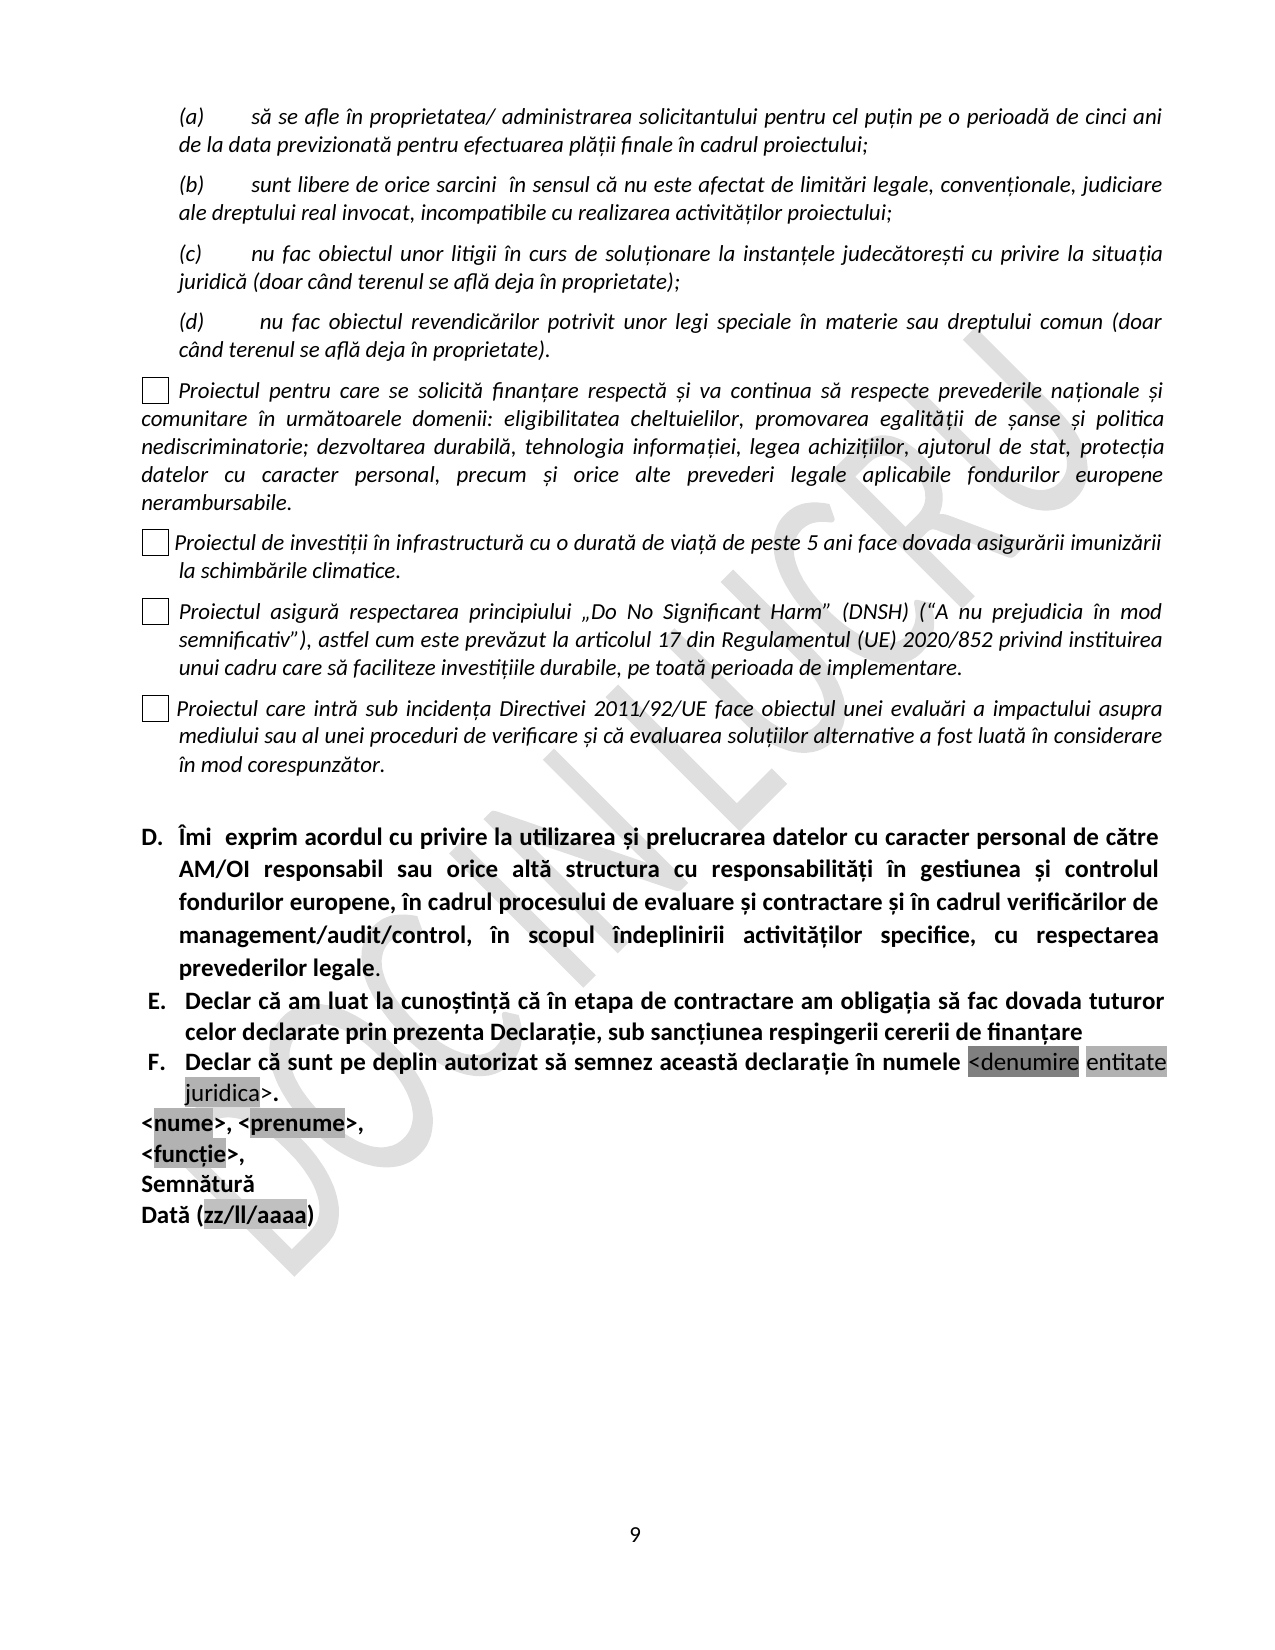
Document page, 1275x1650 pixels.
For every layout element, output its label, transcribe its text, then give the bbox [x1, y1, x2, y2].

text <funcție>, [226, 1138, 1167, 1168]
list Proiectul de investiții în infrastructură cu o durată de viață de peste 5 ani face dovada asigurării imunizării la schimbările climatice. [141, 528, 1167, 584]
text Dată (zz/ll/aaaa) [141, 1199, 204, 1229]
list Proiectul asigură respectarea principiului „Do No Significant Harm” (DNSH) (“A nu prejudicia în mod semnificativ”), astfel cum este prevăzut la articolul 17 din Regulamentul (UE) 2020/852 privind instituirea unui cadru care să faciliteze investițiile durabile, pe toată perioada de implementare. [141, 597, 1167, 681]
list (b) sunt libere de orice sarcini în sensul că nu este afectat de limitări legale, convenționale, judiciare ale dreptului real invocat, incompatibile cu realizarea activităților proiectului; [178, 170, 1167, 226]
list Proiectul pentru care se solicită finanţare respectă şi va continua să respecte prevederile naţionale şi comunitare în următoarele domenii: eligibilitatea cheltuielilor, promovarea egalităţii de şanse şi politica nediscriminatorie; dezvoltarea durabilă, tehnologia informaţiei, legea achizițiilor, ajutorul de stat, protecția datelor cu caracter personal, precum şi orice alte prevederi legale aplicabile fondurilor europene nerambursabile. [141, 376, 1167, 516]
list Proiectul care intră sub incidența Directivei 2011/92/UE face obiectul unei evaluări a impactului asupra mediului sau al unei proceduri de verificare și că evaluarea soluțiilor alternative a fost luată în considerare în mod corespunzător. [141, 694, 1167, 778]
list (d) nu fac obiectul revendicărilor potrivit unor legi speciale în materie sau dreptului comun (doar când terenul se află deja în proprietate). [178, 307, 1167, 363]
text Dată (zz/ll/aaaa) [307, 1199, 1167, 1229]
text Semnătură [141, 1168, 1167, 1199]
list Îmi exprim acordul cu privire la utilizarea şi prelucrarea datelor cu caracter personal de către AM/OI responsabil sau orice altă structura cu responsabilități în gestiunea și controlul fondurilor europene, în cadrul procesului de evaluare și contractare și în cadrul verificărilor de management/audit/control, în scopul îndeplinirii activităților specifice, cu respectarea prevederilor legale. [141, 821, 1160, 983]
list (c) nu fac obiectul unor litigii în curs de soluţionare la instanțele judecătorești cu privire la situaţia juridică (doar când terenul se află deja în proprietate); [178, 239, 1167, 295]
list Declar că am luat la cunoștință că în etapa de contractare am obligația să fac dovada tuturor celor declarate prin prezenta Declarație, sub sancțiunea respingerii cererii de finanțare [148, 985, 1167, 1046]
text <nume>, <prenume>, [141, 1107, 1167, 1138]
list Declar că sunt pe deplin autorizat să semnez această declaraţie în numele <denumire entitate juridica>. [148, 1046, 1167, 1107]
list (a) să se afle în proprietatea/ administrarea solicitantului pentru cel puțin pe o perioadă de cinci ani de la data previzionată pentru efectuarea plății finale în cadrul proiectului; [178, 102, 1167, 158]
